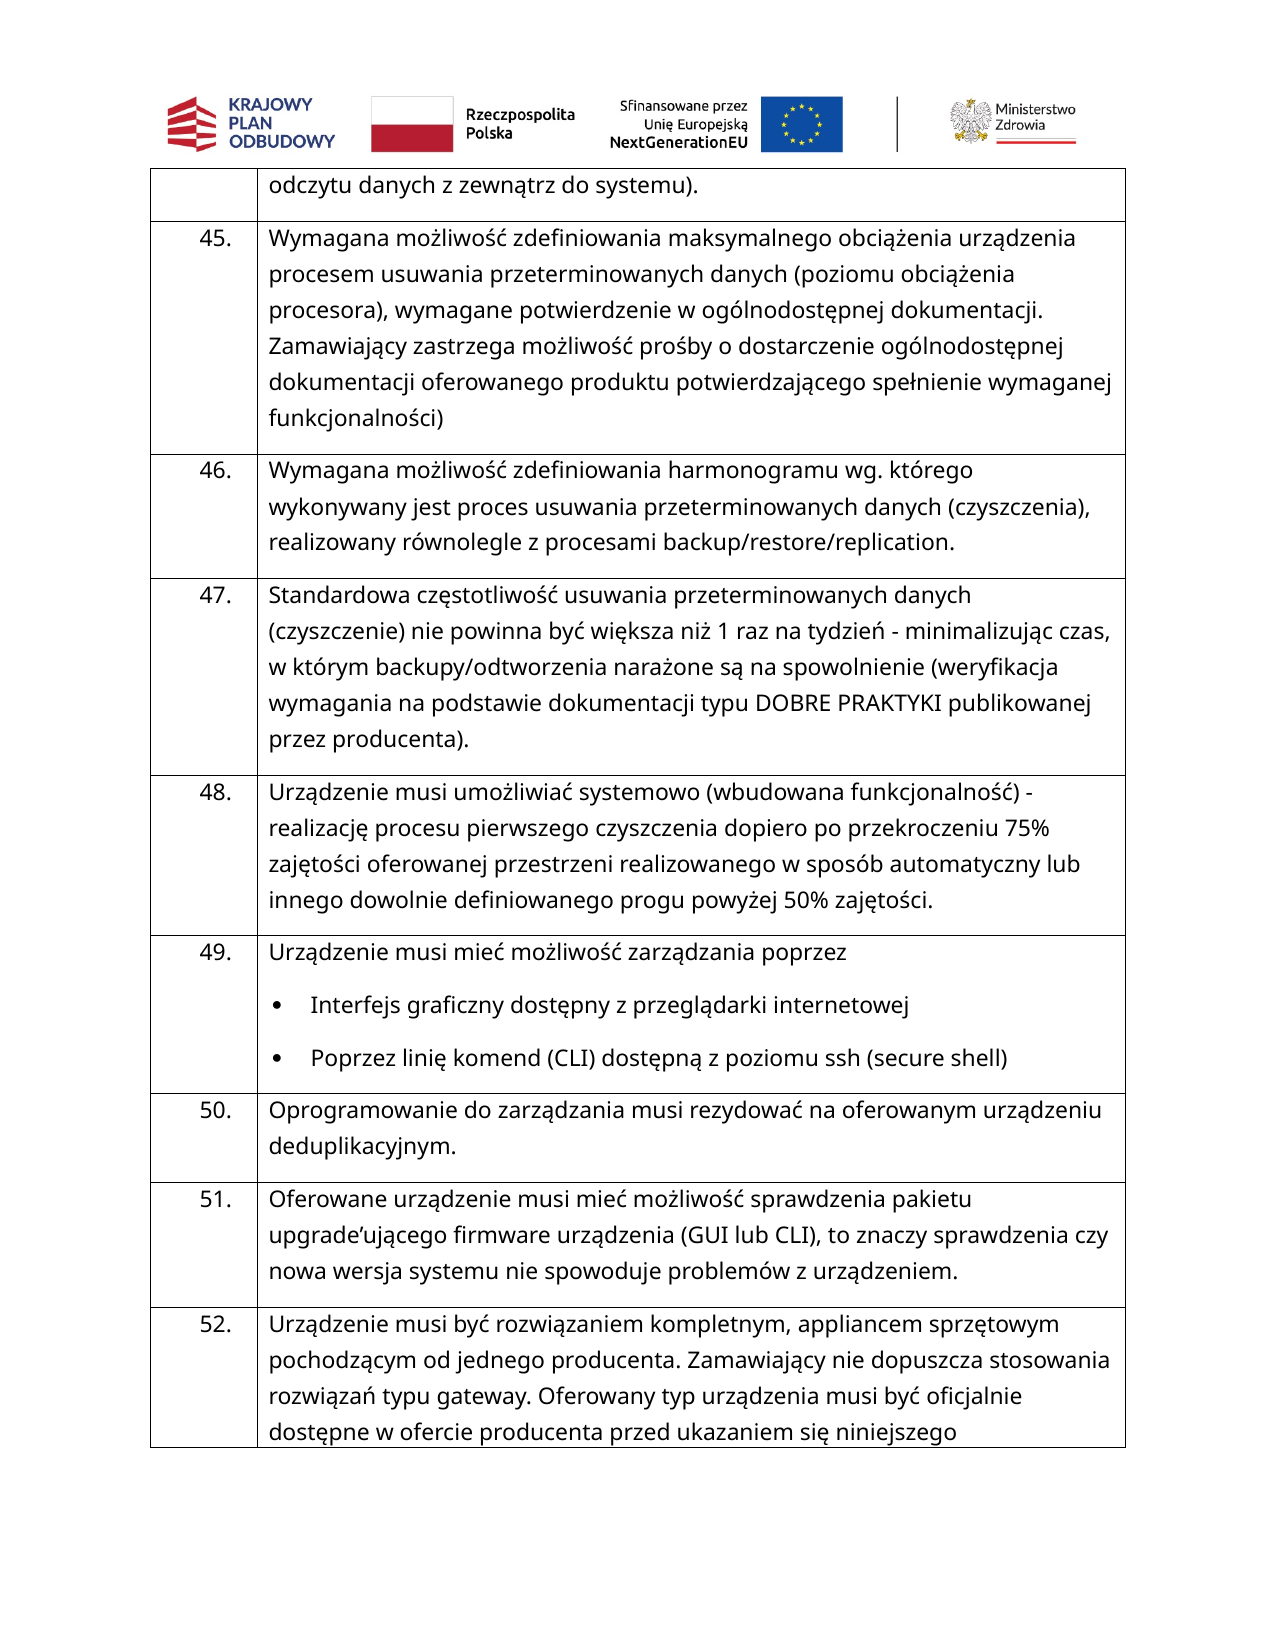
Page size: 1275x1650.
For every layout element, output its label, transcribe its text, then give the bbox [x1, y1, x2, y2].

table_cell [151, 1308, 257, 1447]
table_cell Wymagana możliwość zdefiniowania harmonogramu wg. którego wykonywany jest proces usuwania przeterminowanych danych (czyszczenia), realizowany równolegle z procesami backup/restore/replication. [258, 455, 1125, 578]
table_cell Standardowa częstotliwość usuwania przeterminowanych danych (czyszczenie) nie powinna być większa niż 1 raz na tydzień - minimalizując czas, w którym backupy/odtworzenia narażone są na spowolnienie (weryfikacja wymagania na podstawie dokumentacji typu DOBRE PRAKTYKI publikowanej przez producenta). [258, 579, 1125, 775]
table_cell [151, 936, 257, 1093]
table_cell Urządzenie musi mieć możliwość zarządzania poprzez Interfejs graficzny dostępny z przeglądarki internetowej Poprzez linię komend (CLI) dostępną z poziomu ssh (secure shell) [258, 936, 1125, 1093]
table_cell [151, 1094, 257, 1182]
table_cell [151, 222, 257, 453]
table_cell Wymagana możliwość zdefiniowania maksymalnego obciążenia urządzenia procesem usuwania przeterminowanych danych (poziomu obciążenia procesora), wymagane potwierdzenie w ogólnodostępnej dokumentacji. Zamawiający zastrzega możliwość prośby o dostarczenie ogólnodostępnej dokumentacji oferowanego produktu potwierdzającego spełnienie wymaganej funkcjonalności) [258, 222, 1125, 453]
table_cell Urządzenie musi umożliwiać systemowo (wbudowana funkcjonalność) - realizację procesu pierwszego czyszczenia dopiero po przekroczeniu 75% zajętości oferowanej przestrzeni realizowanego w sposób automatyczny lub innego dowolnie definiowanego progu powyżej 50% zajętości. [258, 776, 1125, 935]
table_cell [151, 579, 257, 775]
picture [150, 73, 1095, 168]
table_cell [151, 169, 257, 221]
table_cell Oferowane urządzenie musi mieć możliwość sprawdzenia pakietu upgrade’ującego firmware urządzenia (GUI lub CLI), to znaczy sprawdzenia czy nowa wersja systemu nie spowoduje problemów z urządzeniem. [258, 1183, 1125, 1307]
table_cell Oprogramowanie do zarządzania musi rezydować na oferowanym urządzeniu deduplikacyjnym. [258, 1094, 1125, 1182]
table_cell [151, 776, 257, 935]
table_cell [151, 455, 257, 578]
table_cell [151, 1183, 257, 1307]
